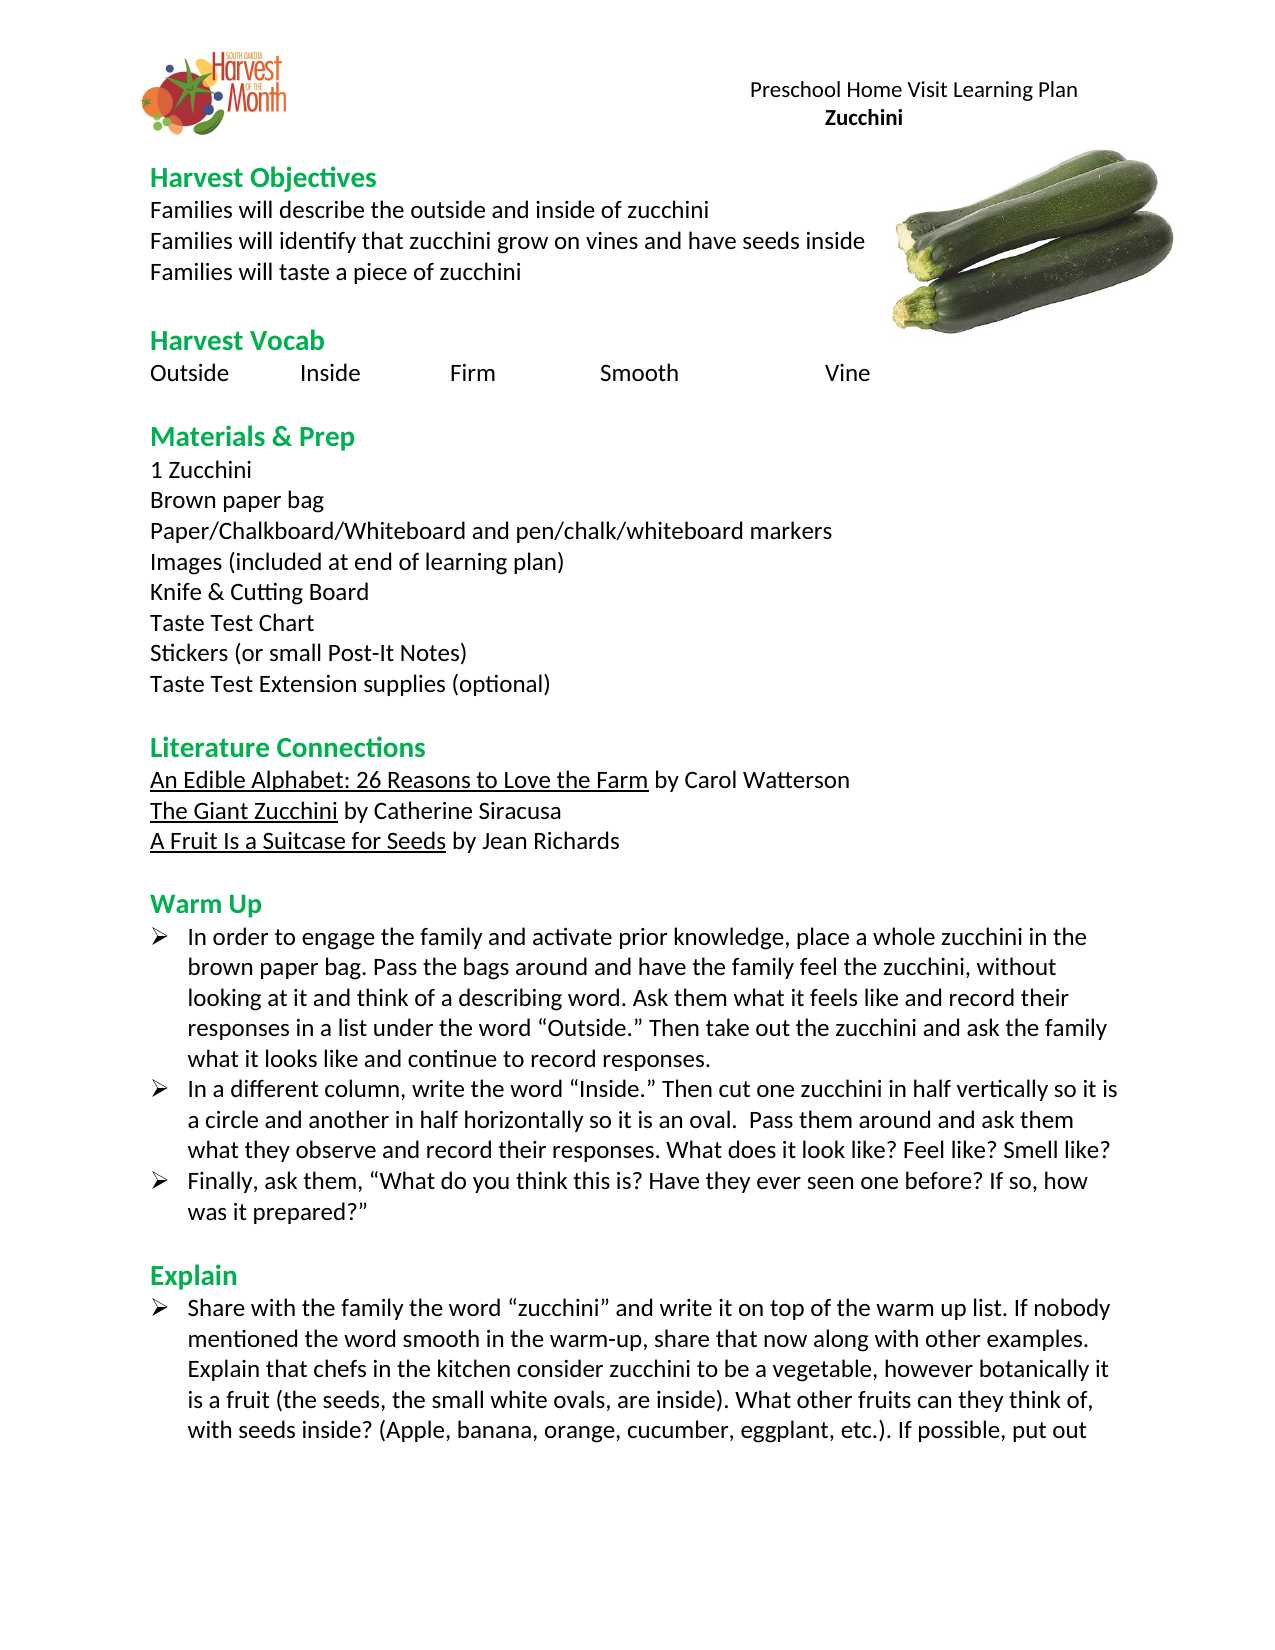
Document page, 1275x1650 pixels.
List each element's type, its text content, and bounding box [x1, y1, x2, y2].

text Harvest Objectives [150, 159, 883, 195]
text Families will taste a piece of zucchini [150, 256, 883, 286]
text Literature Connections [150, 729, 1125, 764]
text Outside Inside Firm Smooth Vine [150, 357, 1125, 388]
picture [883, 140, 1182, 342]
text Warm Up [150, 887, 1125, 921]
text A Fruit Is a Suitcase for Seeds by Jean Richards [150, 826, 1125, 856]
text Paper/Chalkboard/Whiteboard and pen/chalk/whiteboard markers [150, 515, 1125, 546]
text Families will describe the outside and inside of zucchini [150, 195, 883, 225]
text Taste Test Chart [150, 607, 1125, 637]
text Harvest Vocab [150, 322, 1125, 357]
list Finally, ask them, “What do you think this is? Have they ever seen one before? If so, how was it prepared?” [150, 1165, 1125, 1226]
text Knife & Cutting Board [150, 576, 1125, 607]
text 1 Zucchini [150, 454, 1125, 485]
picture [138, 45, 286, 136]
text Brown paper bag [150, 485, 1125, 515]
text Explain [150, 1257, 1125, 1292]
text Images (included at end of learning plan) [150, 546, 1125, 576]
text Taste Test Extension supplies (optional) [150, 668, 1125, 698]
text Stickers (or small Post-It Notes) [150, 637, 1125, 668]
text An Edible Alphabet: 26 Reasons to Love the Farm by Carol Watterson [150, 764, 1125, 795]
text The Giant Zucchini by Catherine Siracusa [150, 795, 1125, 826]
text Materials & Prep [150, 418, 1125, 454]
list In order to engage the family and activate prior knowledge, place a whole zucchini in the brown paper bag. Pass the bags around and have the family feel the zucchini, without looking at it and think of a describing word. Ask them what it feels like and record their responses in a list under the word “Outside.” Then take out the zucchini and ask the family what it looks like and continue to record responses. [150, 921, 1125, 1073]
text Families will identify that zucchini grow on vines and have seeds inside [150, 225, 883, 256]
list In a different column, write the word “Inside.” Then cut one zucchini in half vertically so it is a circle and another in half horizontally so it is an oval. Pass them around and ask them what they observe and record their responses. What does it look like? Feel like? Smell like? [150, 1073, 1125, 1165]
